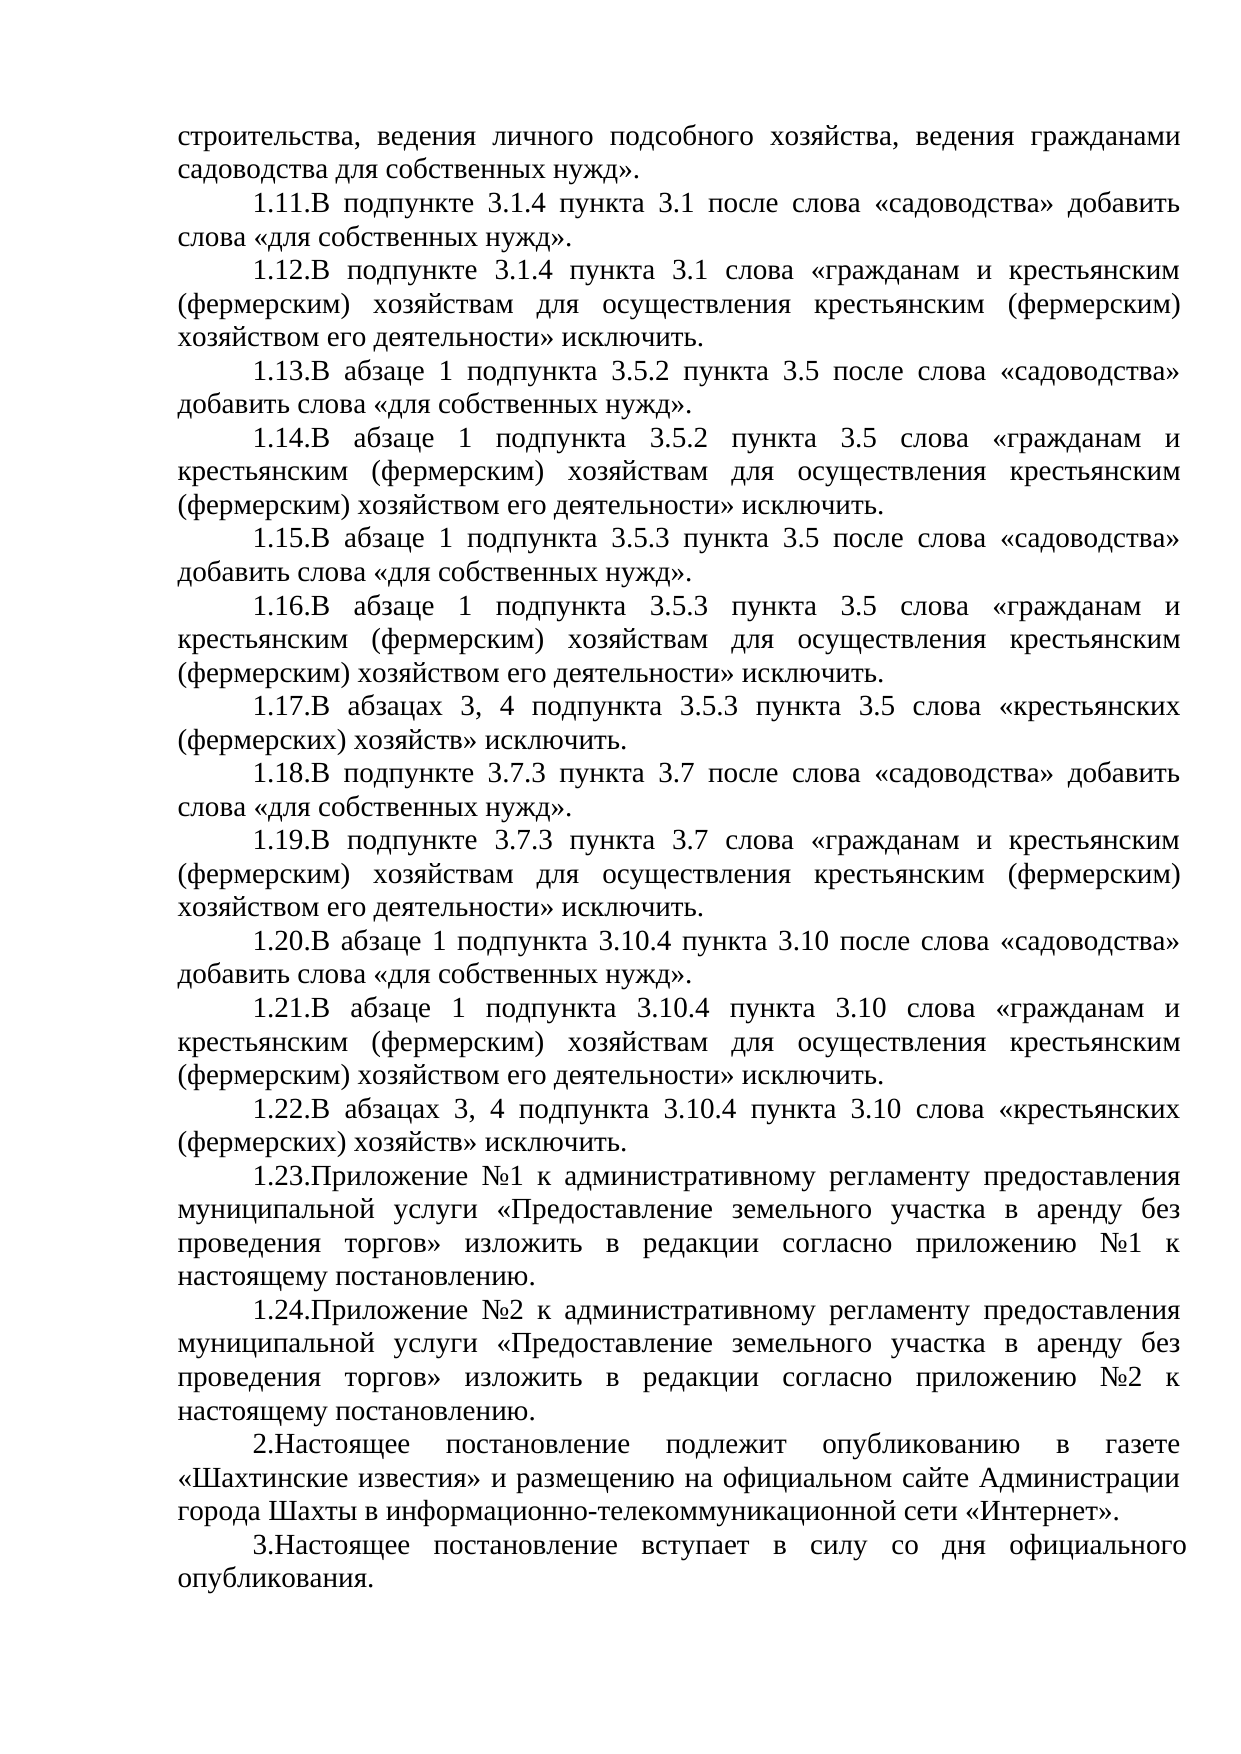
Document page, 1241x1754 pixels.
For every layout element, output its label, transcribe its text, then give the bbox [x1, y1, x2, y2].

text 1.20.В абзаце 1 подпункта 3.10.4 пункта 3.10 после слова «садоводства» добавить слова «для собственных нужд». [177, 923, 1181, 990]
text 1.22.В абзацах 3, 4 подпункта 3.10.4 пункта 3.10 слова «крестьянских (фермерских) хозяйств» исключить. [177, 1091, 1181, 1158]
text 1.18.В подпункте 3.7.3 пункта 3.7 после слова «садоводства» добавить слова «для собственных нужд». [177, 755, 1181, 822]
text 2.Настоящее постановление подлежит опубликованию в газете «Шахтинские известия» и размещению на официальном сайте Администрации города Шахты в информационно-телекоммуникационной сети «Интернет». [177, 1426, 1181, 1527]
text 1.11.В подпункте 3.1.4 пункта 3.1 после слова «садоводства» добавить слова «для собственных нужд». [177, 185, 1181, 252]
text 1.13.В абзаце 1 подпункта 3.5.2 пункта 3.5 после слова «садоводства» добавить слова «для собственных нужд». [177, 353, 1181, 420]
text 1.17.В абзацах 3, 4 подпункта 3.5.3 пункта 3.5 слова «крестьянских (фермерских) хозяйств» исключить. [177, 688, 1181, 755]
text 1.19.В подпункте 3.7.3 пункта 3.7 слова «гражданам и крестьянским (фермерским) хозяйствам для осуществления крестьянским (фермерским) хозяйством его деятельности» исключить. [177, 822, 1181, 923]
text 3.Настоящее постановление вступает в силу со дня официального опубликования. [177, 1527, 1188, 1594]
text 1.21.В абзаце 1 подпункта 3.10.4 пункта 3.10 слова «гражданам и крестьянским (фермерским) хозяйствам для осуществления крестьянским (фермерским) хозяйством его деятельности» исключить. [177, 990, 1181, 1091]
text 1.14.В абзаце 1 подпункта 3.5.2 пункта 3.5 слова «гражданам и крестьянским (фермерским) хозяйствам для осуществления крестьянским (фермерским) хозяйством его деятельности» исключить. [177, 420, 1181, 521]
text 1.16.В абзаце 1 подпункта 3.5.3 пункта 3.5 слова «гражданам и крестьянским (фермерским) хозяйствам для осуществления крестьянским (фермерским) хозяйством его деятельности» исключить. [177, 588, 1181, 688]
text 1.12.В подпункте 3.1.4 пункта 3.1 слова «гражданам и крестьянским (фермерским) хозяйствам для осуществления крестьянским (фермерским) хозяйством его деятельности» исключить. [177, 252, 1181, 353]
text 1.15.В абзаце 1 подпункта 3.5.3 пункта 3.5 после слова «садоводства» добавить слова «для собственных нужд». [177, 521, 1181, 588]
text 1.23.Приложение №1 к административному регламенту предоставления муниципальной услуги «Предоставление земельного участка в аренду без проведения торгов» изложить в редакции согласно приложению №1 к настоящему постановлению. [177, 1158, 1181, 1292]
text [177, 118, 1181, 185]
text 1.24.Приложение №2 к административному регламенту предоставления муниципальной услуги «Предоставление земельного участка в аренду без проведения торгов» изложить в редакции согласно приложению №2 к настоящему постановлению. [177, 1292, 1181, 1426]
